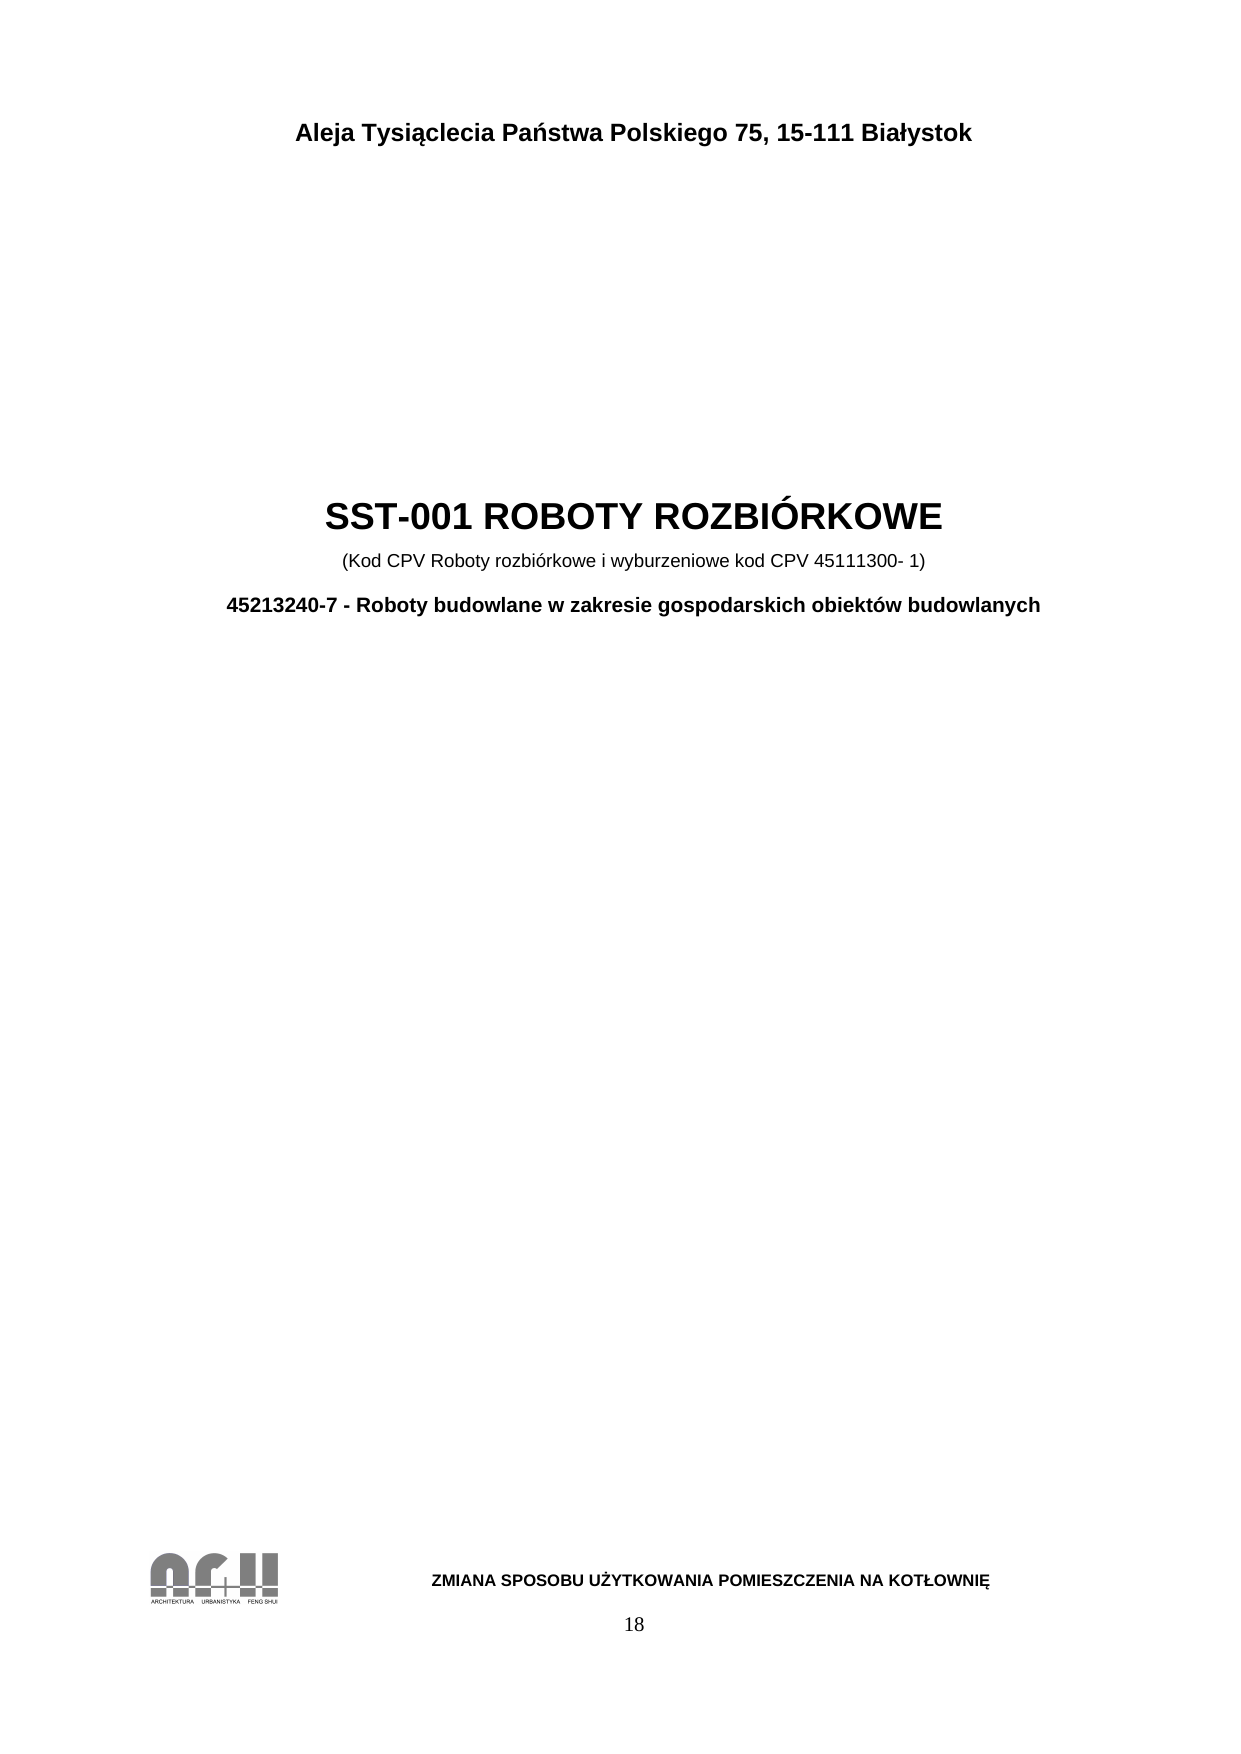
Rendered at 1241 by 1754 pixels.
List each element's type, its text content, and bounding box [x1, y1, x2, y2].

picture [149, 1551, 279, 1605]
text Aleja Tysiąclecia Państwa Polskiego 75, 15-111 Białystok [123, 118, 1144, 147]
text (Kod CPV Roboty rozbiórkowe i wyburzeniowe kod CPV 45111300- 1) [123, 550, 1144, 572]
subtitle SST-001 ROBOTY ROZBIÓRKOWE [123, 494, 1144, 538]
text 45213240-7 - Roboty budowlane w zakresie gospodarskich obiektów budowlanych [123, 593, 1144, 617]
